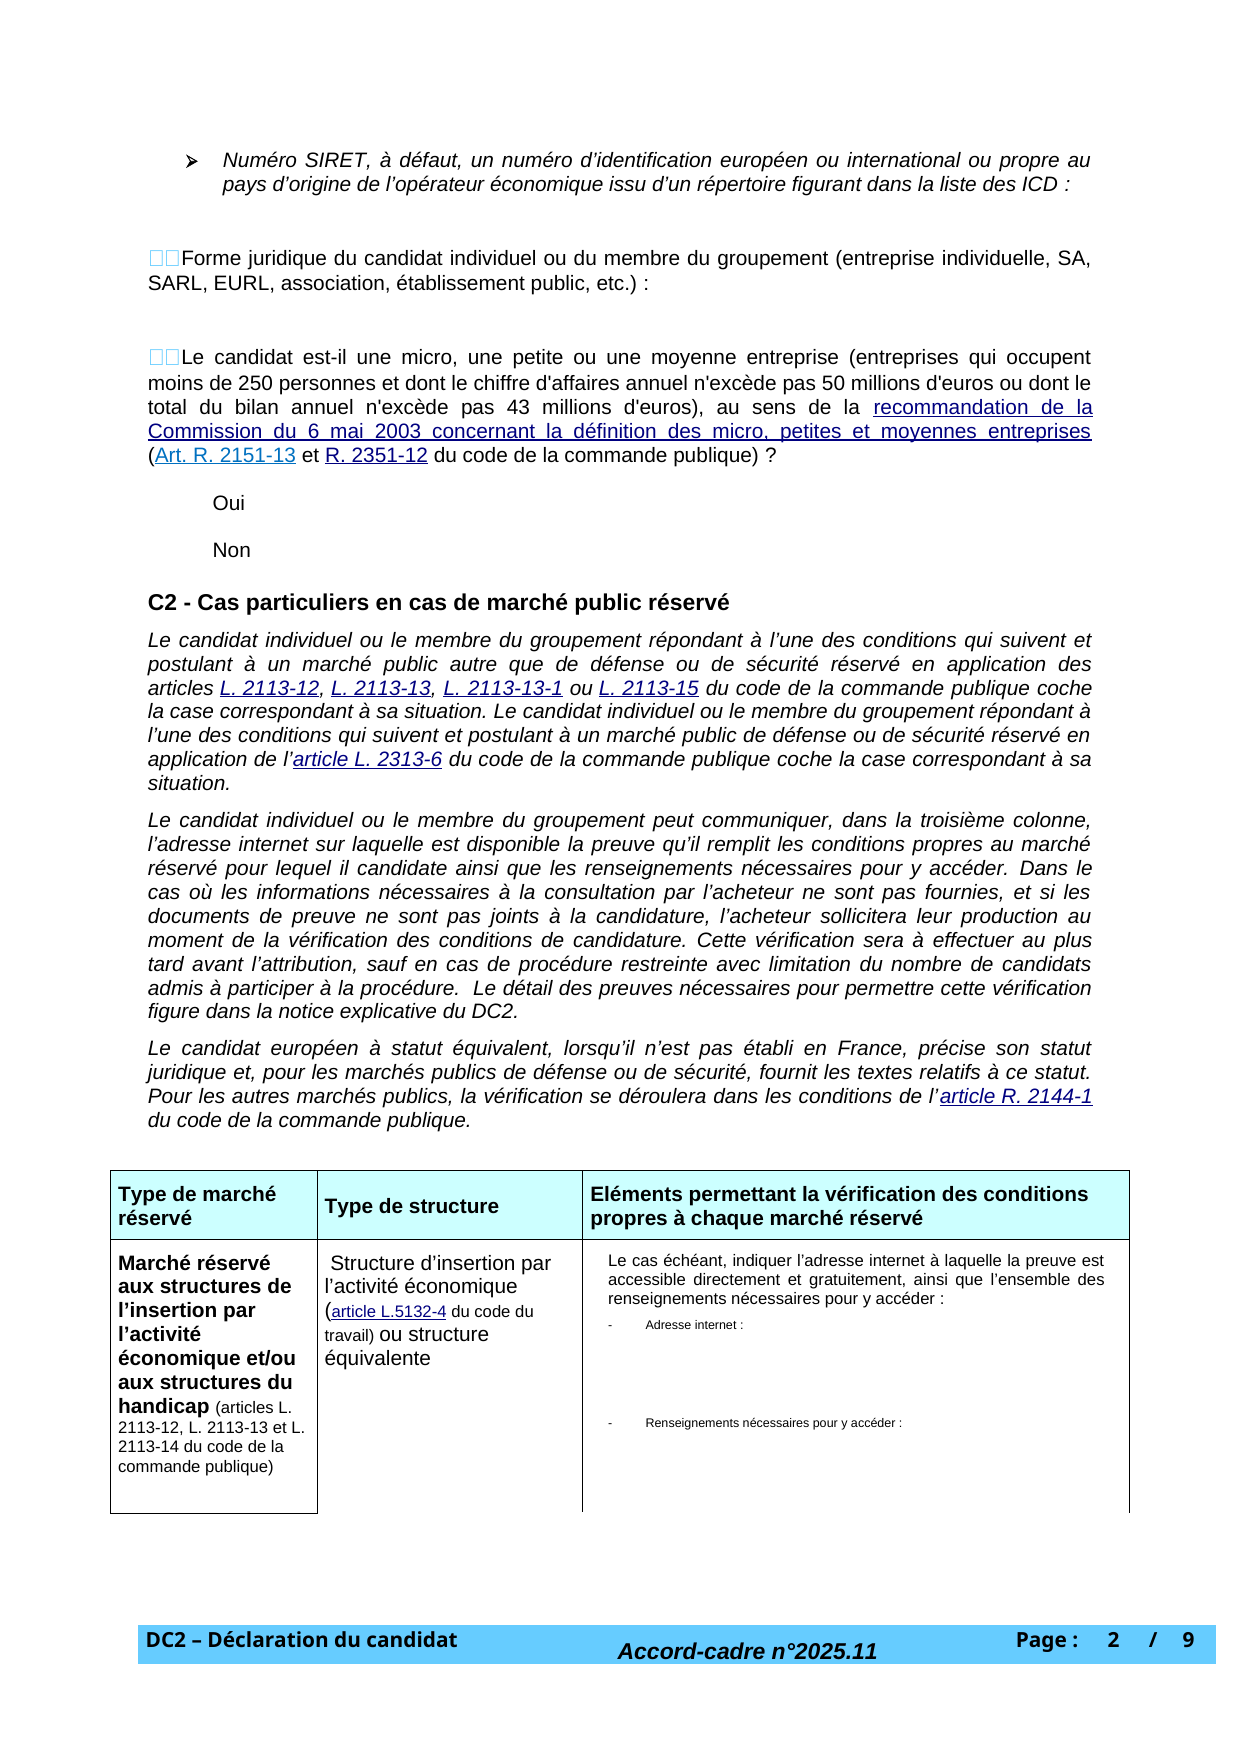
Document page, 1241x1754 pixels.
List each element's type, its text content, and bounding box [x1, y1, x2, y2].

text Non [207, 538, 1093, 562]
text C2 - Cas particuliers en cas de marché public réservé [148, 588, 1093, 615]
table_header Type de marché réservé [111, 1171, 317, 1239]
text Le candidat européen à statut équivalent, lorsqu’il n’est pas établi en France, précise son statut juridique et, pour les marchés publics de défense ou de sécurité, fournit les textes relatifs à ce statut. Pour les autres marchés publics, la vérification se déroulera dans les conditions de l’article R. 2144-1 du code de la commande publique. [148, 1036, 1093, 1132]
text Le candidat est-il une micro, une petite ou une moyenne entreprise (entreprises qui occupent moins de 250 personnes et dont le chiffre d'affaires annuel n'excède pas 50 millions d'euros ou dont le total du bilan annuel n'excède pas 43 millions d'euros), au sens de la recommandation de la Commission du 6 mai 2003 concernant la définition des micro, petites et moyennes entreprises (Art. R. 2151-13 et R. 2351-12 du code de la commande publique) ? [148, 343, 1093, 466]
text Oui [207, 490, 1093, 514]
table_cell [583, 1240, 1129, 1513]
table_header Type de structure [318, 1171, 582, 1239]
table_cell Structure d’insertion par l’activité économique (article L.5132-4 du code du travail) ou structure équivalente [318, 1240, 583, 1513]
text Le candidat individuel ou le membre du groupement peut communiquer, dans la troisième colonne, l’adresse internet sur laquelle est disponible la preuve qu’il remplit les conditions propres au marché réservé pour lequel il candidate ainsi que les renseignements nécessaires pour y accéder. Dans le cas où les informations nécessaires à la consultation par l’acheteur ne sont pas fournies, et si les documents de preuve ne sont pas joints à la candidature, l’acheteur sollicitera leur production au moment de la vérification des conditions de candidature. Cette vérification sera à effectuer au plus tard avant l’attribution, sauf en cas de procédure restreinte avec limitation du nombre de candidats admis à participer à la procédure. Le détail des preuves nécessaires pour permettre cette vérification figure dans la notice explicative du DC2. [148, 808, 1093, 1023]
table_header Eléments permettant la vérification des conditions propres à chaque marché réservé [583, 1171, 1129, 1239]
subtitle Numéro SIRET, à défaut, un numéro d’identification européen ou international ou propre au pays d’origine de l’opérateur économique issu d’un répertoire figurant dans la liste des ICD : [185, 148, 1093, 196]
text Forme juridique du candidat individuel ou du membre du groupement (entreprise individuelle, SA, SARL, EURL, association, établissement public, etc.) : [148, 243, 1093, 295]
text Le candidat individuel ou le membre du groupement répondant à l’une des conditions qui suivent et postulant à un marché public autre que de défense ou de sécurité réservé en application des articles L. 2113-12, L. 2113-13, L. 2113-13-1 ou L. 2113-15 du code de la commande publique coche la case correspondant à sa situation. Le candidat individuel ou le membre du groupement répondant à l’une des conditions qui suivent et postulant à un marché public de défense ou de sécurité réservé en application de l’article L. 2313-6 du code de la commande publique coche la case correspondant à sa situation. [148, 627, 1093, 795]
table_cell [111, 1240, 317, 1513]
